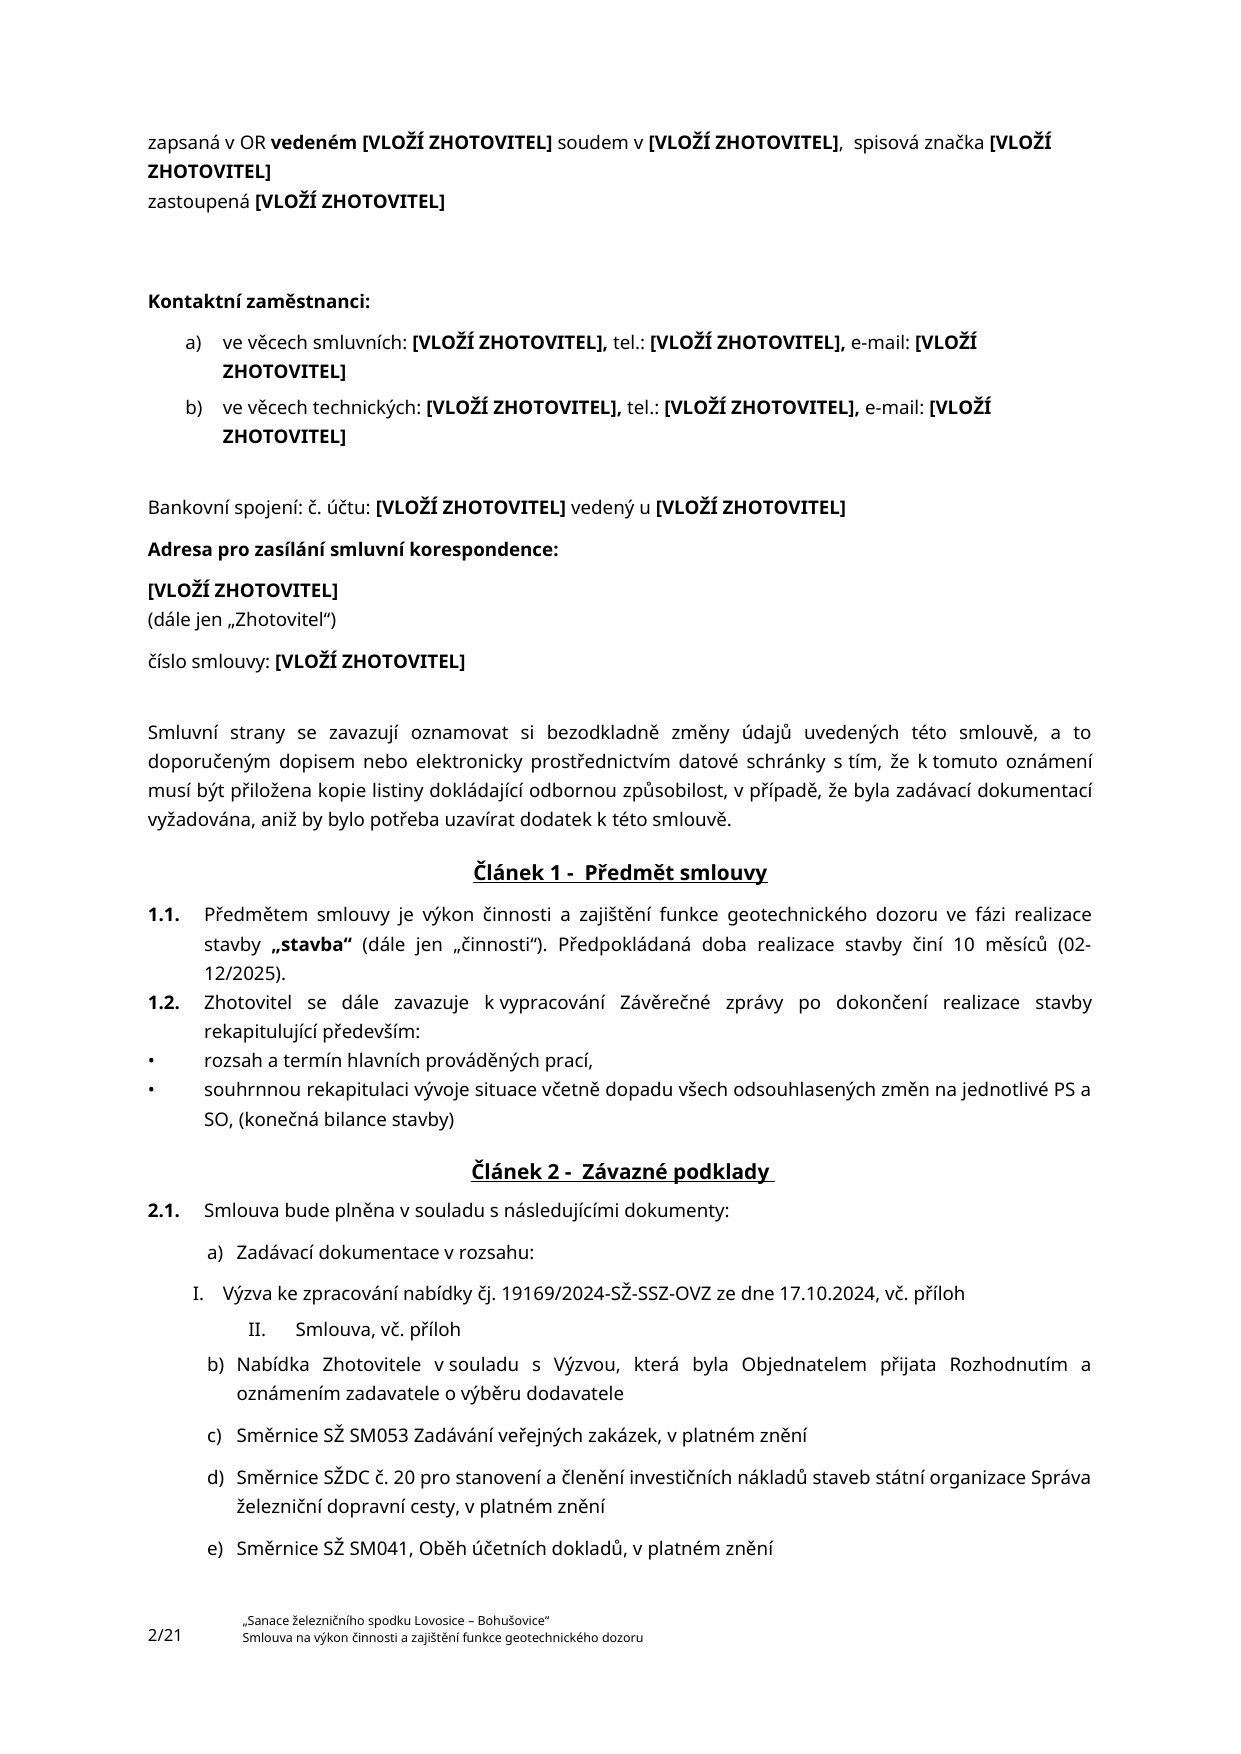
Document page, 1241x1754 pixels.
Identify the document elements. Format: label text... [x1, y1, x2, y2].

list Výzva ke zpracování nabídky čj. 19169/2024-SŽ-SSZ-OVZ ze dne 17.10.2024, vč. příloh [204, 1277, 1092, 1307]
list Nabídka Zhotovitele v souladu s Výzvou, která byla Objednatelem přijata Rozhodnutím a oznámením zadavatele o výběru dodavatele [207, 1348, 1092, 1407]
text • souhrnnou rekapitulaci vývoje situace včetně dopadu všech odsouhlasených změn na jednotlivé PS a SO, (konečná bilance stavby) [148, 1073, 1092, 1132]
list Zadávací dokumentace v rozsahu: [207, 1236, 1092, 1265]
text (dále jen „Zhotovitel“) [148, 603, 1092, 633]
list Směrnice SŽ SM041, Oběh účetních dokladů, v platném znění [207, 1532, 1092, 1561]
text • rozsah a termín hlavních prováděných prací, [148, 1044, 1092, 1073]
text Smluvní strany se zavazují oznamovat si bezodkladně změny údajů uvedených této smlouvě, a to doporučeným dopisem nebo elektronicky prostřednictvím datové schránky s tím, že k tomuto oznámení musí být přiložena kopie listiny dokládající odbornou způsobilost, v případě, že byla zadávací dokumentací vyžadována, aniž by bylo potřeba uzavírat dodatek k této smlouvě. [148, 716, 1092, 833]
text 1.2. Zhotovitel se dále zavazuje k vypracování Závěrečné zprávy po dokončení realizace stavby rekapitulující především: [148, 986, 1092, 1044]
text [VLOŽÍ ZHOTOVITEL] [148, 574, 1092, 603]
text 2.1. Smlouva bude plněna v souladu s následujícími dokumenty: [148, 1198, 1092, 1223]
list Směrnice SŽ SM053 Zadávání veřejných zakázek, v platném znění [207, 1419, 1092, 1448]
text Článek 2 - Závazné podklady [148, 1157, 1092, 1185]
text Článek 1 - Předmět smlouvy [148, 858, 1092, 886]
text Bankovní spojení: č. účtu: [VLOŽÍ ZHOTOVITEL] vedený u [VLOŽÍ ZHOTOVITEL] [148, 491, 1092, 520]
list Smlouva, vč. příloh [266, 1313, 1092, 1342]
text zapsaná v OR vedeném [VLOŽÍ ZHOTOVITEL] soudem v [VLOŽÍ ZHOTOVITEL], spisová značka [VLOŽÍ ZHOTOVITEL] [148, 126, 1092, 185]
text zastoupená [VLOŽÍ ZHOTOVITEL] [148, 185, 1092, 214]
list Směrnice SŽDC č. 20 pro stanovení a členění investičních nákladů staveb státní organizace Správa železniční dopravní cesty, v platném znění [207, 1461, 1092, 1519]
text číslo smlouvy: [VLOŽÍ ZHOTOVITEL] [148, 645, 1092, 674]
text Kontaktní zaměstnanci: [148, 285, 1092, 314]
list ve věcech technických: [VLOŽÍ ZHOTOVITEL], tel.: [VLOŽÍ ZHOTOVITEL], e-mail: [VLOŽÍ ZHOTOVITEL] [185, 391, 1092, 449]
text 1.1. Předmětem smlouvy je výkon činnosti a zajištění funkce geotechnického dozoru ve fázi realizace stavby „stavba“ (dále jen „činnosti“). Předpokládaná doba realizace stavby činí 10 měsíců (02-12/2025). [148, 898, 1092, 986]
list ve věcech smluvních: [VLOŽÍ ZHOTOVITEL], tel.: [VLOŽÍ ZHOTOVITEL], e-mail: [VLOŽÍ ZHOTOVITEL] [185, 326, 1092, 385]
text Adresa pro zasílání smluvní korespondence: [148, 533, 1092, 562]
